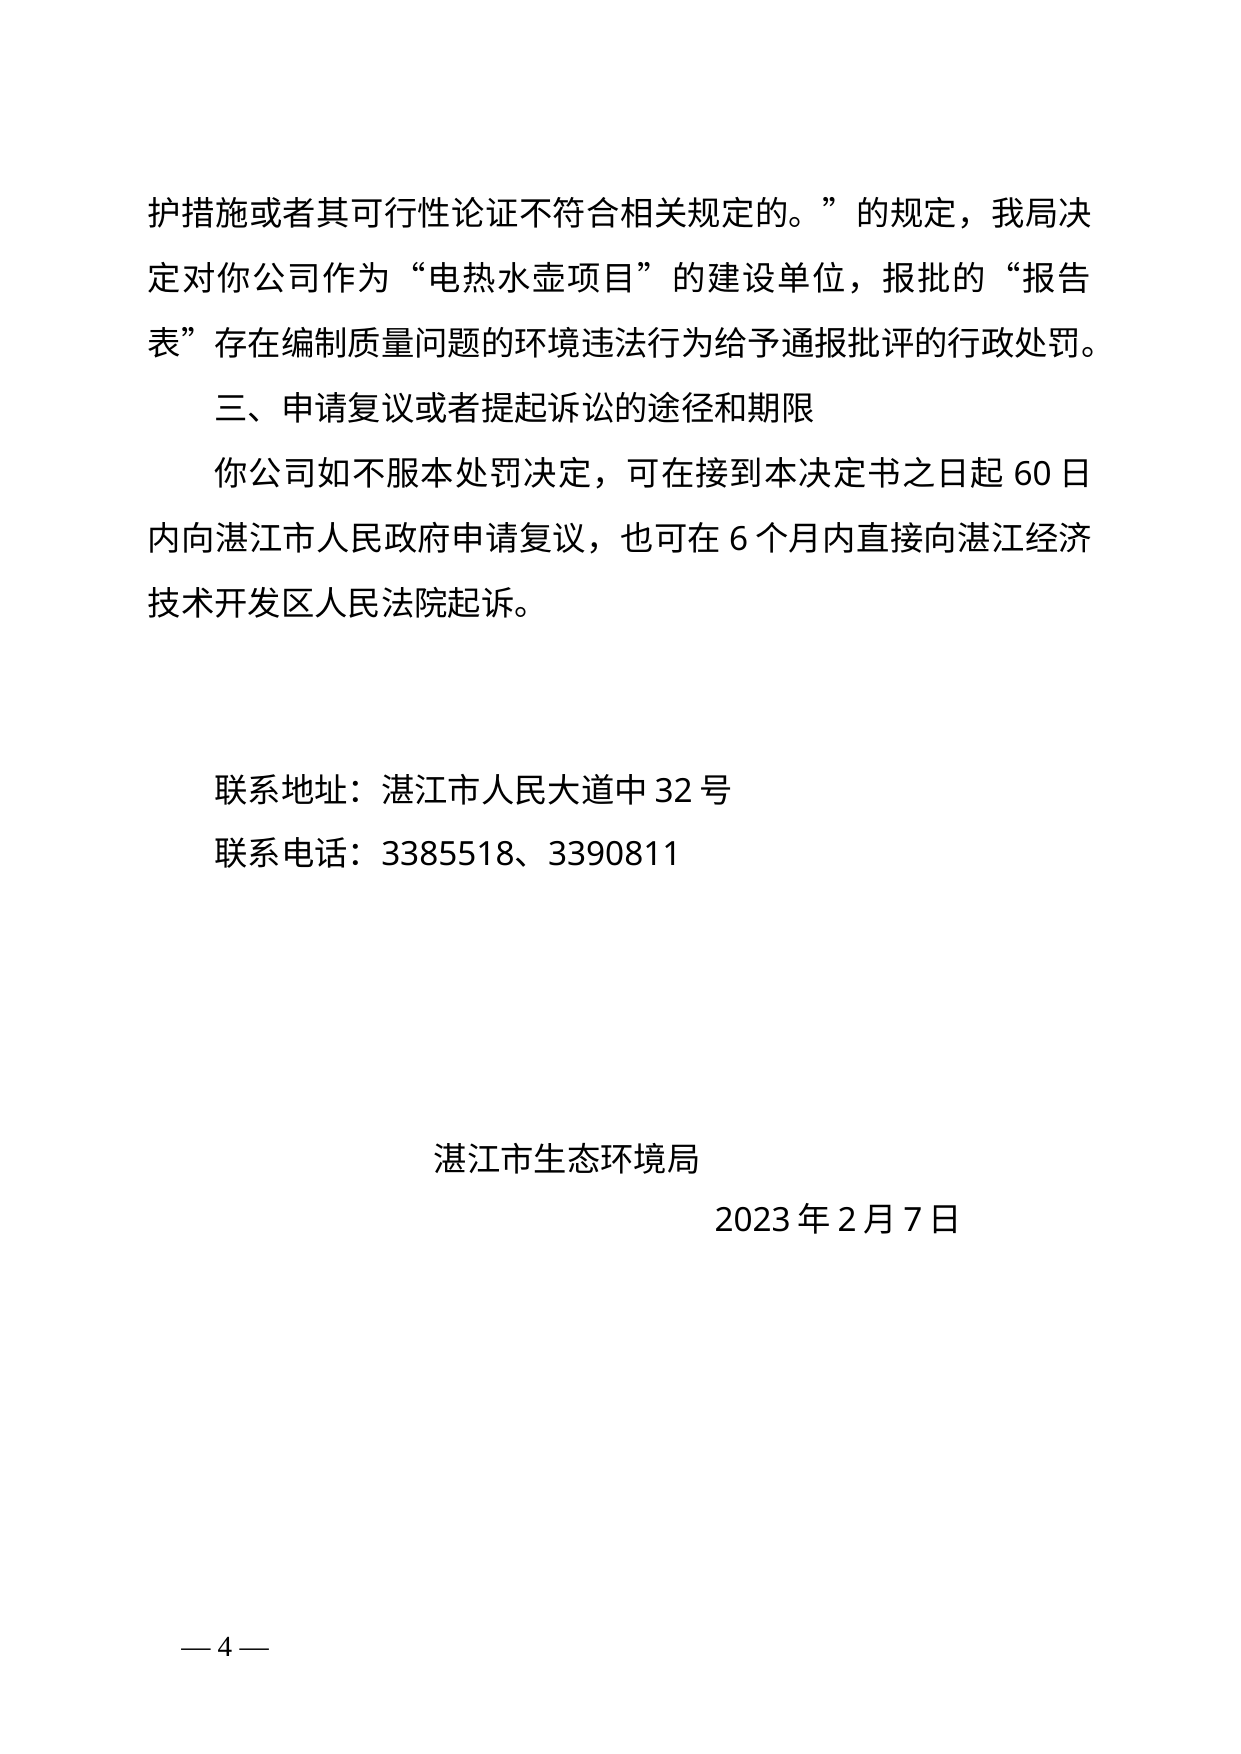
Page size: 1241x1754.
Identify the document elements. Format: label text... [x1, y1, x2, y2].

text 联系地址：湛江市人民大道中32号 [148, 752, 1092, 815]
text 三、申请复议或者提起诉讼的途径和期限 [148, 373, 1092, 438]
text 联系电话：3385518、3390811 [148, 815, 1092, 877]
text 2023年2月7日 [148, 1184, 1092, 1249]
text 湛江市生态环境局 [148, 1122, 1092, 1184]
text 你公司如不服本处罚决定，可在接到本决定书之日起60日内向湛江市人民政府申请复议，也可在6个月内直接向湛江经济技术开发区人民法院起诉。 [148, 438, 1092, 633]
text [148, 178, 1092, 373]
